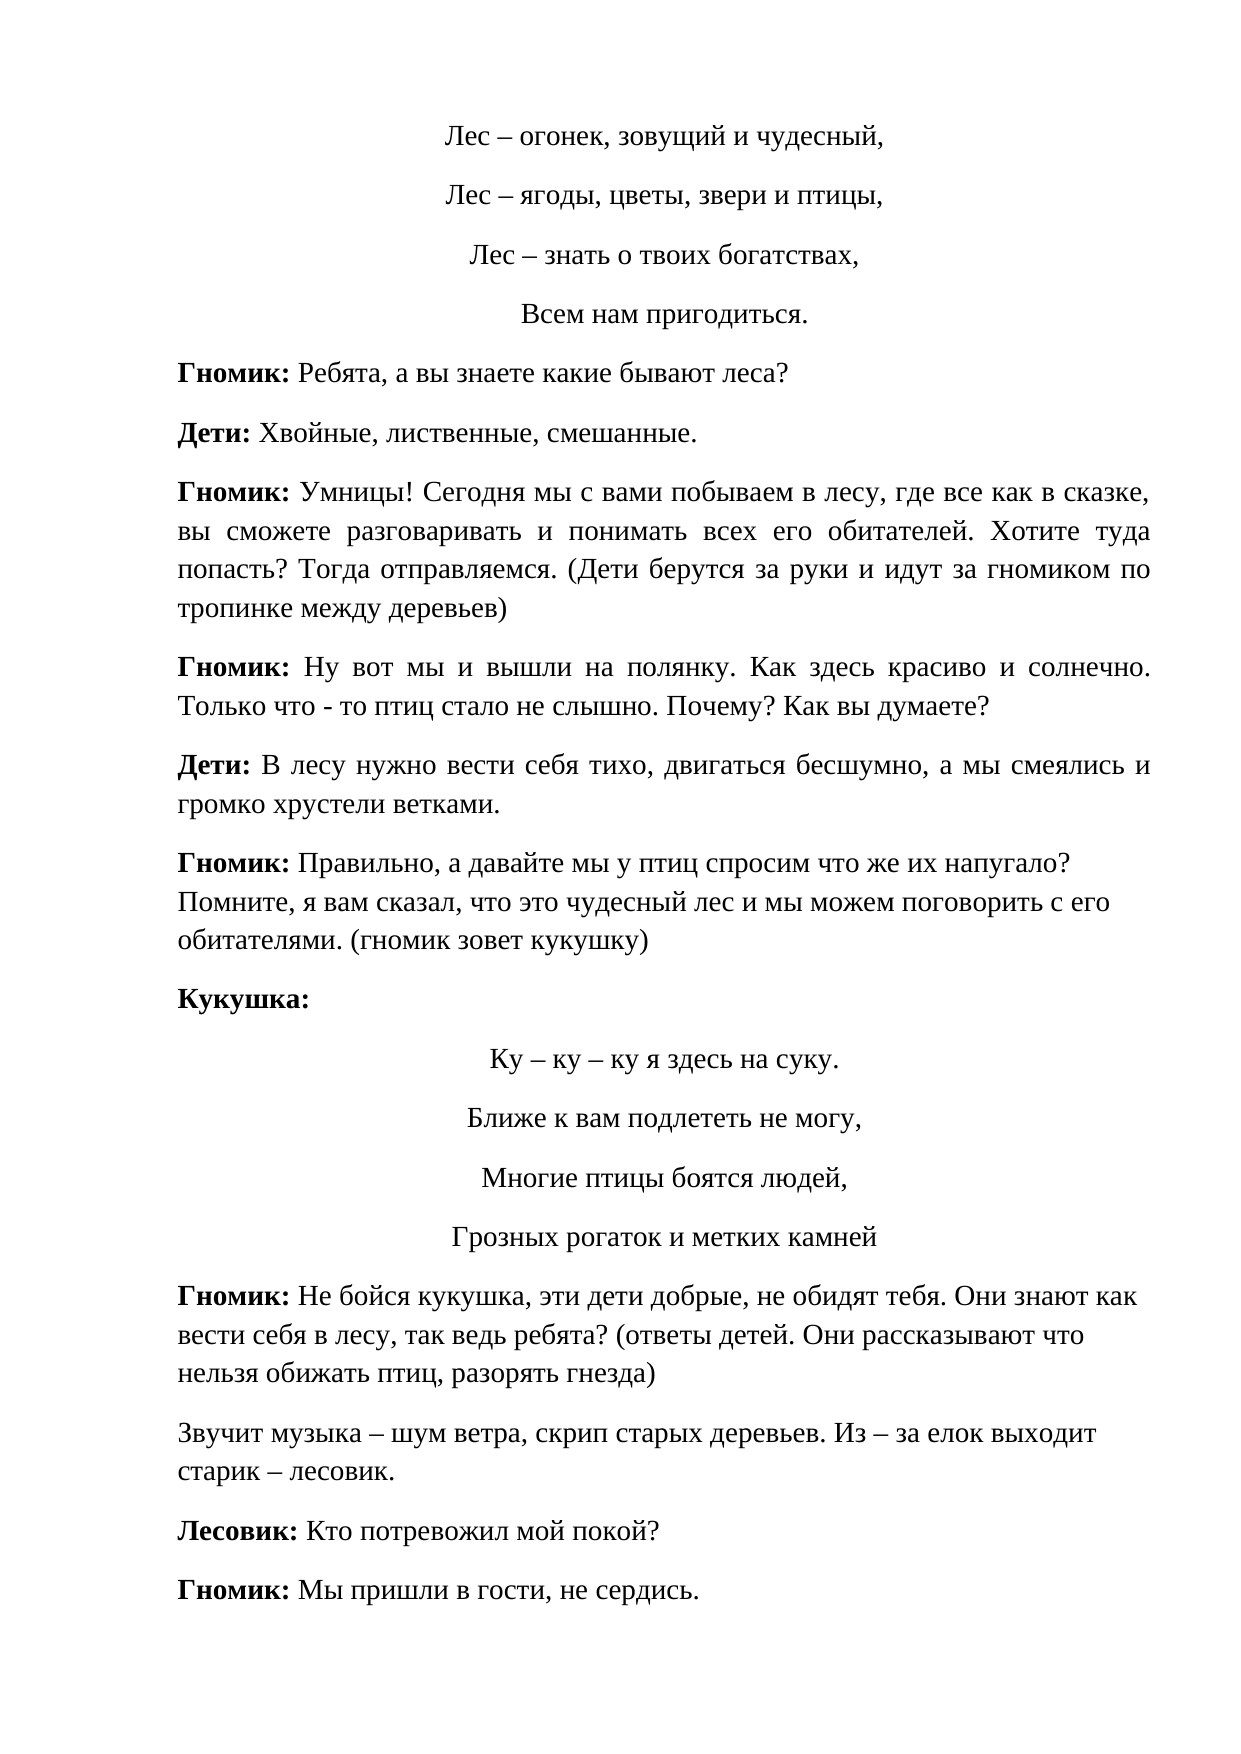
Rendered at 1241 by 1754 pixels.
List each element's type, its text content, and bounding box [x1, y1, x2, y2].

text Лес – ягоды, цветы, звери и птицы, [177, 177, 1152, 211]
text Многие птицы боятся людей, [177, 1160, 1152, 1193]
text Лес – огонек, зовущий и чудесный, [177, 118, 1152, 152]
text Гномик: Умницы! Сегодня мы с вами побываем в лесу, где все как в сказке, вы сможете разговаривать и понимать всех его обитателей. Хотите туда попасть? Тогда отправляемся. (Дети берутся за руки и идут за гномиком по тропинке между деревьев) [177, 474, 1152, 623]
text Грозных рогаток и метких камней [177, 1219, 1152, 1253]
text Лесовик: Кто потревожил мой покой? [177, 1513, 1152, 1546]
text Гномик: Мы пришли в гости, не сердись. [177, 1572, 1152, 1606]
text Звучит музыка – шум ветра, скрип старых деревьев. Из – за елок выходит старик – лесовик. [177, 1415, 1152, 1487]
text Гномик: Правильно, а давайте мы у птиц спросим что же их напугало? Помните, я вам сказал, что это чудесный лес и мы можем поговорить с его обитателями. (гномик зовет кукушку) [177, 845, 1152, 956]
text Дети: Хвойные, лиственные, смешанные. [177, 415, 1152, 448]
text Дети: В лесу нужно вести себя тихо, двигаться бесшумно, а мы смеялись и громко хрустели ветками. [177, 747, 1152, 819]
text Ближе к вам подлететь не могу, [177, 1100, 1152, 1134]
text Гномик: Ребята, а вы знаете какие бывают леса? [177, 356, 1152, 389]
text Кукушка: [177, 982, 1152, 1015]
text Ку – ку – ку я здесь на суку. [177, 1041, 1152, 1074]
text Гномик: Ну вот мы и вышли на полянку. Как здесь красиво и солнечно. Только что - то птиц стало не слышно. Почему? Как вы думаете? [177, 649, 1152, 721]
text Всем нам пригодиться. [177, 296, 1152, 330]
text Гномик: Не бойся кукушка, эти дети добрые, не обидят тебя. Они знают как вести себя в лесу, так ведь ребята? (ответы детей. Они рассказывают что нельзя обижать птиц, разорять гнезда) [177, 1278, 1152, 1389]
text Лес – знать о твоих богатствах, [177, 237, 1152, 270]
